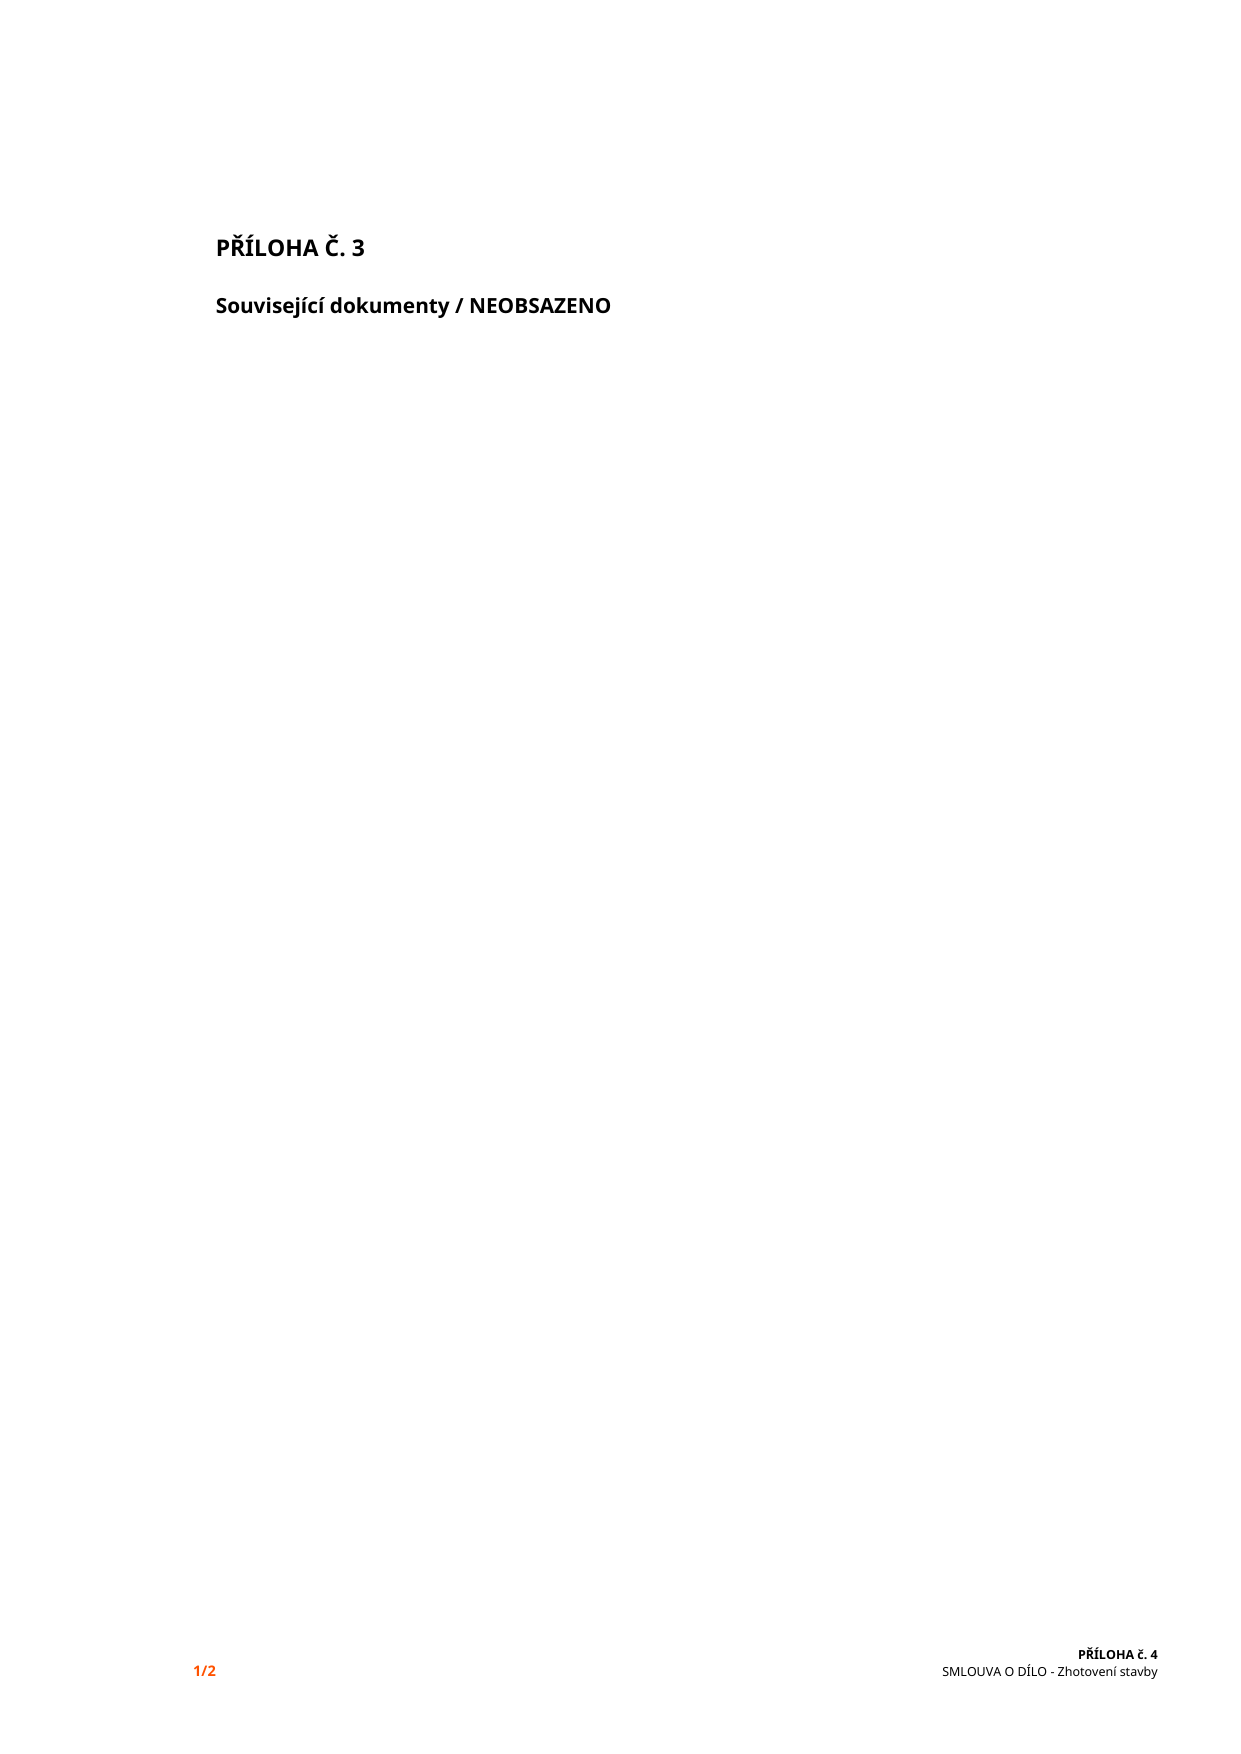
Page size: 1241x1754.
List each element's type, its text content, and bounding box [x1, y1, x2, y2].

text Související dokumenty / NEOBSAZENO [216, 291, 1093, 320]
text Příloha č. 3 [216, 232, 1093, 263]
